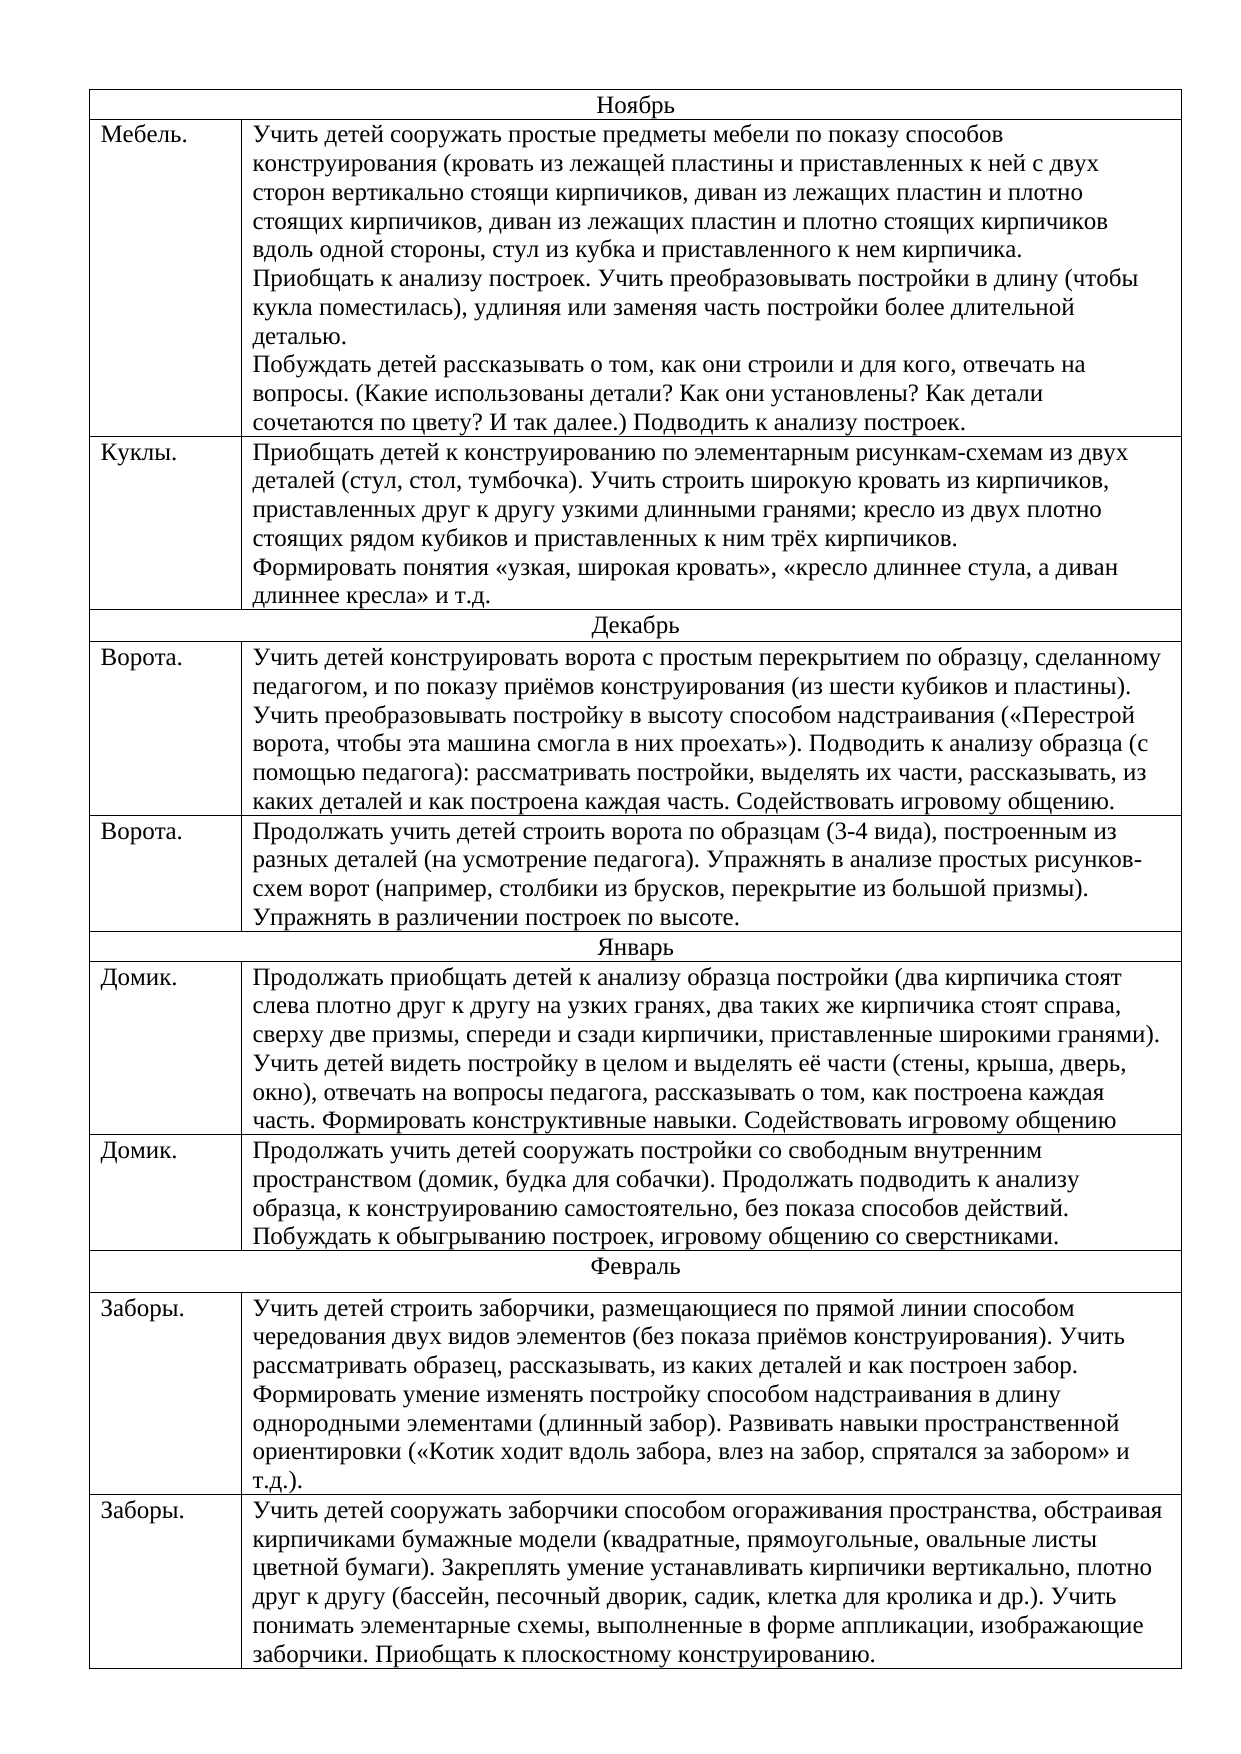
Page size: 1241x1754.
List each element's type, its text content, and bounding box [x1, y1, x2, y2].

table_cell Продолжать учить детей сооружать постройки со свободным внутренним пространством (домик, будка для собачки). Продолжать подводить к анализу образца, к конструированию самостоятельно, без показа способов действий. Побуждать к обыгрыванию построек, игровому общению со сверстниками. [242, 1135, 1181, 1250]
table_cell Учить детей сооружать заборчики способом огораживания пространства, обстраивая кирпичиками бумажные модели (квадратные, прямоугольные, овальные листы цветной бумаги). Закреплять умение устанавливать кирпичики вертикально, плотно друг к другу (бассейн, песочный дворик, садик, клетка для кролика и др.). Учить понимать элементарные схемы, выполненные в форме аппликации, изображающие заборчики. Приобщать к плоскостному конструированию. [242, 1495, 1181, 1667]
table_cell Учить детей сооружать простые предметы мебели по показу способов конструирования (кровать из лежащей пластины и приставленных к ней с двух сторон вертикально стоящи кирпичиков, диван из лежащих пластин и плотно стоящих кирпичиков, диван из лежащих пластин и плотно стоящих кирпичиков вдоль одной стороны, стул из кубка и приставленного к нем кирпичика. Приобщать к анализу построек. Учить преобразовывать постройки в длину (чтобы кукла поместилась), удлиняя или заменяя часть постройки более длительной деталью. Побуждать детей рассказывать о том, как они строили и для кого, отвечать на вопросы. (Какие использованы детали? Как они установлены? Как детали сочетаются по цвету? И так далее.) Подводить к анализу построек. [242, 120, 1181, 436]
table_cell Куклы. [90, 437, 241, 609]
table_cell Продолжать учить детей строить ворота по образцам (3-4 вида), построенным из разных деталей (на усмотрение педагога). Упражнять в анализе простых рисунков-схем ворот (например, столбики из брусков, перекрытие из большой призмы). Упражнять в различении построек по высоте. [242, 816, 1181, 931]
table_cell Ноябрь [90, 90, 1181, 118]
table_cell Ворота. [90, 642, 241, 815]
table_cell Январь [90, 932, 1181, 961]
table_cell Февраль [90, 1251, 1181, 1292]
table_cell Продолжать приобщать детей к анализу образца постройки (два кирпичика стоят слева плотно друг к другу на узких гранях, два таких же кирпичика стоят справа, сверху две призмы, спереди и сзади кирпичики, приставленные широкими гранями). Учить детей видеть постройку в целом и выделять её части (стены, крыша, дверь, окно), отвечать на вопросы педагога, рассказывать о том, как построена каждая часть. Формировать конструктивные навыки. Содействовать игровому общению [242, 962, 1181, 1134]
table_cell Ворота. [90, 816, 241, 931]
table_cell Приобщать детей к конструированию по элементарным рисункам-схемам из двух деталей (стул, стол, тумбочка). Учить строить широкую кровать из кирпичиков, приставленных друг к другу узкими длинными гранями; кресло из двух плотно стоящих рядом кубиков и приставленных к ним трёх кирпичиков. Формировать понятия «узкая, широкая кровать», «кресло длиннее стула, а диван длиннее кресла» и т.д. [242, 437, 1181, 609]
table_cell Домик. [90, 1135, 241, 1250]
table_cell Домик. [90, 962, 241, 1134]
table_cell Учить детей конструировать ворота с простым перекрытием по образцу, сделанному педагогом, и по показу приёмов конструирования (из шести кубиков и пластины). Учить преобразовывать постройку в высоту способом надстраивания («Перестрой ворота, чтобы эта машина смогла в них проехать»). Подводить к анализу образца (с помощью педагога): рассматривать постройки, выделять их части, рассказывать, из каких деталей и как построена каждая часть. Содействовать игровому общению. [242, 642, 1181, 815]
table_cell Мебель. [90, 120, 241, 436]
table_cell Декабрь [90, 610, 1181, 641]
table_cell Заборы. [90, 1495, 241, 1667]
table_cell Заборы. [90, 1293, 241, 1494]
table_cell Учить детей строить заборчики, размещающиеся по прямой линии способом чередования двух видов элементов (без показа приёмов конструирования). Учить рассматривать образец, рассказывать, из каких деталей и как построен забор. Формировать умение изменять постройку способом надстраивания в длину однородными элементами (длинный забор). Развивать навыки пространственной ориентировки («Котик ходит вдоль забора, влез на забор, спрятался за забором» и т.д.). [242, 1293, 1181, 1494]
